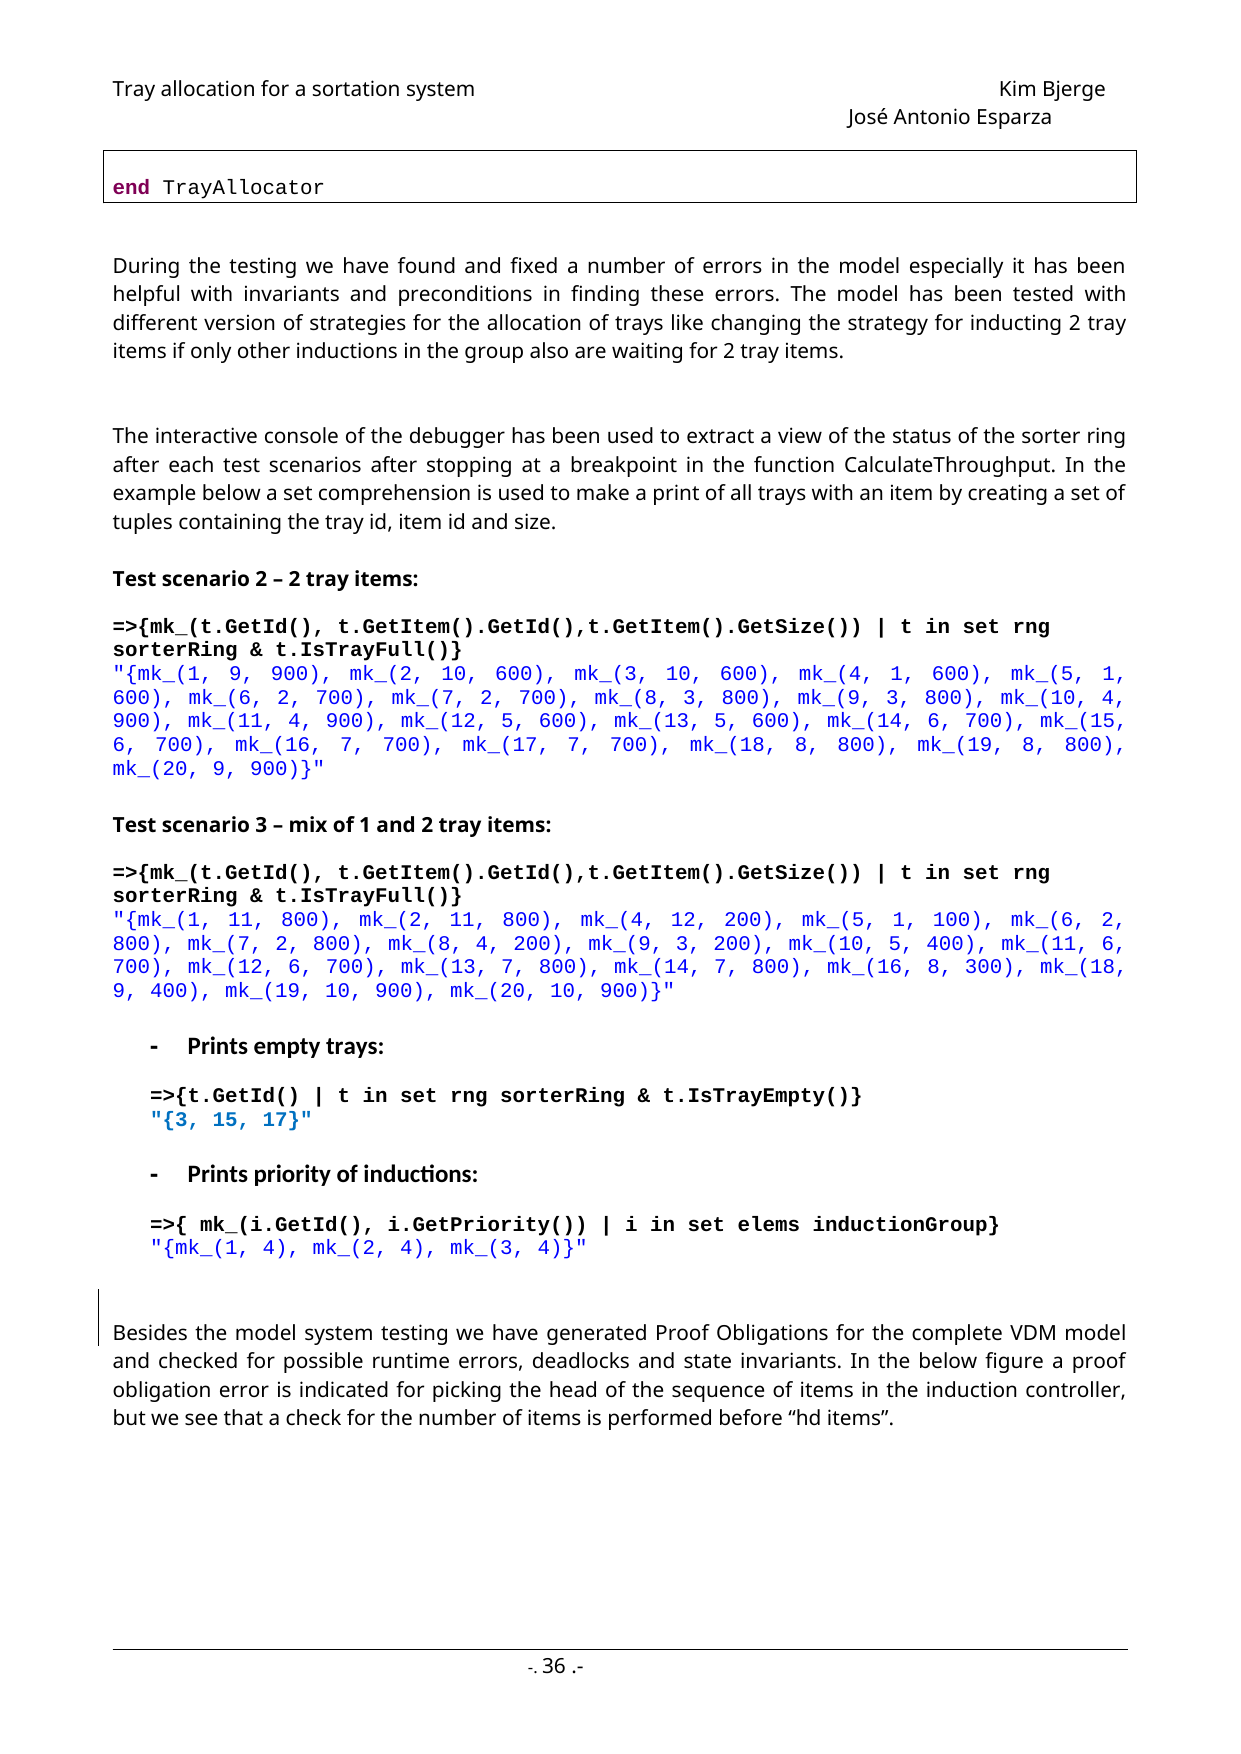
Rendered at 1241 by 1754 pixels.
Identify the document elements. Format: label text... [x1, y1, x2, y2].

text "{mk_(1, 9, 900), mk_(2, 10, 600), mk_(3, 10, 600), mk_(4, 1, 600), mk_(5, 1, 600), mk_(6, 2, 700), mk_(7, 2, 700), mk_(8, 3, 800), mk_(9, 3, 800), mk_(10, 4, 900), mk_(11, 4, 900), mk_(12, 5, 600), mk_(13, 5, 600), mk_(14, 6, 700), mk_(15, 6, 700), mk_(16, 7, 700), mk_(17, 7, 700), mk_(18, 8, 800), mk_(19, 8, 800), mk_(20, 9, 900)}" [112, 663, 1128, 781]
text "{3, 15, 17}" [112, 1109, 1128, 1132]
text The interactive console of the debugger has been used to extract a view of the status of the sorter ring after each test scenarios after stopping at a breakpoint in the function CalculateThroughput. In the example below a set comprehension is used to make a print of all trays with an item by creating a set of tuples containing the tray id, item id and size. [112, 421, 1128, 535]
text Test scenario 2 – 2 tray items: [112, 564, 1128, 592]
text "{mk_(1, 11, 800), mk_(2, 11, 800), mk_(4, 12, 200), mk_(5, 1, 100), mk_(6, 2, 800), mk_(7, 2, 800), mk_(8, 4, 200), mk_(9, 3, 200), mk_(10, 5, 400), mk_(11, 6, 700), mk_(12, 6, 700), mk_(13, 7, 800), mk_(14, 7, 800), mk_(16, 8, 300), mk_(18, 9, 400), mk_(19, 10, 900), mk_(20, 10, 900)}" [112, 909, 1128, 1004]
text Besides the model system testing we have generated Proof Obligations for the complete VDM model and checked for possible runtime errors, deadlocks and state invariants. In the below figure a proof obligation error is indicated for picking the head of the sequence of items in the induction controller, but we see that a check for the number of items is performed before “hd items”. [112, 1318, 1128, 1432]
text =>{t.GetId() | t in set rng sorterRing & t.IsTrayEmpty()} [112, 1085, 1128, 1109]
text =>{ mk_(i.GetId(), i.GetPriority()) | i in set elems inductionGroup} [112, 1214, 1128, 1237]
text "{mk_(1, 4), mk_(2, 4), mk_(3, 4)}" [112, 1237, 1128, 1261]
text =>{mk_(t.GetId(), t.GetItem().GetId(),t.GetItem().GetSize()) | t in set rng sorterRing & t.IsTrayFull()} [112, 862, 1128, 909]
list Prints priority of inductions: [150, 1156, 1128, 1190]
list Prints empty trays: [150, 1027, 1128, 1061]
text During the testing we have found and fixed a number of errors in the model especially it has been helpful with invariants and preconditions in finding these errors. The model has been tested with different version of strategies for the allocation of trays like changing the strategy for inducting 2 tray items if only other inductions in the group also are waiting for 2 tray items. [112, 251, 1128, 364]
text =>{mk_(t.GetId(), t.GetItem().GetId(),t.GetItem().GetSize()) | t in set rng sorterRing & t.IsTrayFull()} [112, 616, 1128, 663]
text end TrayAllocator [104, 174, 1136, 202]
text Test scenario 3 – mix of 1 and 2 tray items: [112, 810, 1128, 838]
